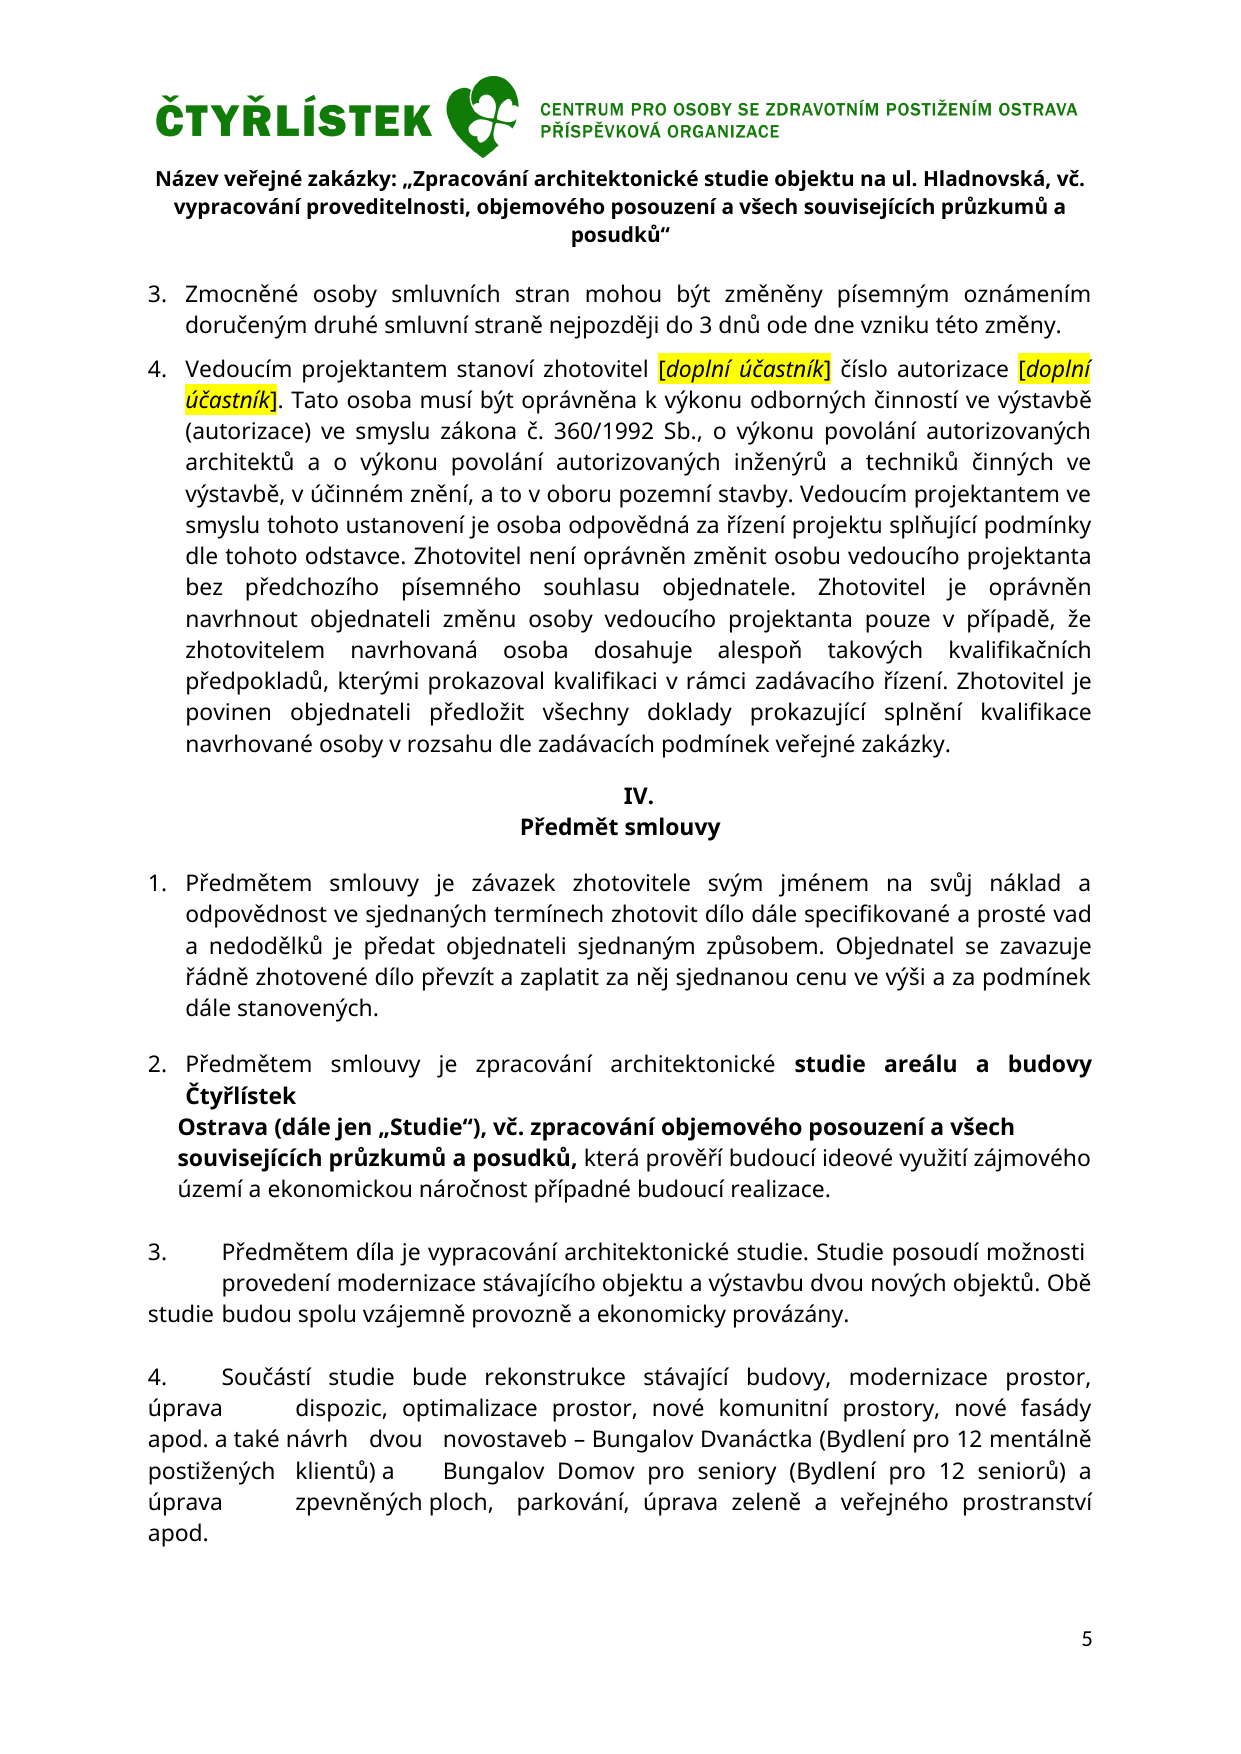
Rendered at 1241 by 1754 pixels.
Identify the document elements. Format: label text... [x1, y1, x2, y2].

list Zmocněné osoby smluvních stran mohou být změněny písemným oznámením doručeným druhé smluvní straně nejpozději do 3 dnů ode dne vzniku této změny. [148, 277, 1093, 340]
text Ostrava (dále jen „Studie“), vč. zpracování objemového posouzení a všech [148, 1111, 1093, 1142]
list Předmětem smlouvy je závazek zhotovitele svým jménem na svůj náklad a odpovědnost ve sjednaných termínech zhotovit dílo dále specifikované a prosté vad a nedodělků je předat objednateli sjednaným způsobem. Objednatel se zavazuje řádně zhotovené dílo převzít a zaplatit za něj sjednanou cenu ve výši a za podmínek dále stanovených. [148, 867, 1093, 1023]
list Předmětem smlouvy je zpracování architektonické studie areálu a budovy Čtyřlístek [148, 1048, 1093, 1111]
text IV. [185, 779, 1093, 811]
text 3. Předmětem díla je vypracování architektonické studie. Studie posoudí možnosti provedení modernizace stávajícího objektu a výstavbu dvou nových objektů. Obě studie budou spolu vzájemně provozně a ekonomicky provázány. [148, 1236, 1093, 1329]
text 4. Součástí studie bude rekonstrukce stávající budovy, modernizace prostor, úprava dispozic, optimalizace prostor, nové komunitní prostory, nové fasády apod. a také návrh dvou novostaveb – Bungalov Dvanáctka (Bydlení pro 12 mentálně postižených klientů) a Bungalov Domov pro seniory (Bydlení pro 12 seniorů) a úprava zpevněných ploch, parkování, úprava zeleně a veřejného prostranství apod. [148, 1361, 1093, 1548]
text Předmět smlouvy [148, 811, 1093, 842]
list Vedoucím projektantem stanoví zhotovitel [doplní účastník] číslo autorizace [doplní účastník]. Tato osoba musí být oprávněna k výkonu odborných činností ve výstavbě (autorizace) ve smyslu zákona č. 360/1992 Sb., o výkonu povolání autorizovaných architektů a o výkonu povolání autorizovaných inženýrů a techniků činných ve výstavbě, v účinném znění, a to v oboru pozemní stavby. Vedoucím projektantem ve smyslu tohoto ustanovení je osoba odpovědná za řízení projektu splňující podmínky dle tohoto odstavce. Zhotovitel není oprávněn změnit osobu vedoucího projektanta bez předchozího písemného souhlasu objednatele. Zhotovitel je oprávněn navrhnout objednateli změnu osoby vedoucího projektanta pouze v případě, že zhotovitelem navrhovaná osoba dosahuje alespoň takových kvalifikačních předpokladů, kterými prokazoval kvalifikaci v rámci zadávacího řízení. Zhotovitel je povinen objednateli předložit všechny doklady prokazující splnění kvalifikace navrhované osoby v rozsahu dle zadávacích podmínek veřejné zakázky. [148, 352, 1093, 759]
text souvisejících průzkumů a posudků, která prověří budoucí ideové využití zájmového [148, 1142, 1093, 1173]
picture [147, 73, 1093, 164]
text území a ekonomickou náročnost případné budoucí realizace. [148, 1173, 1093, 1204]
